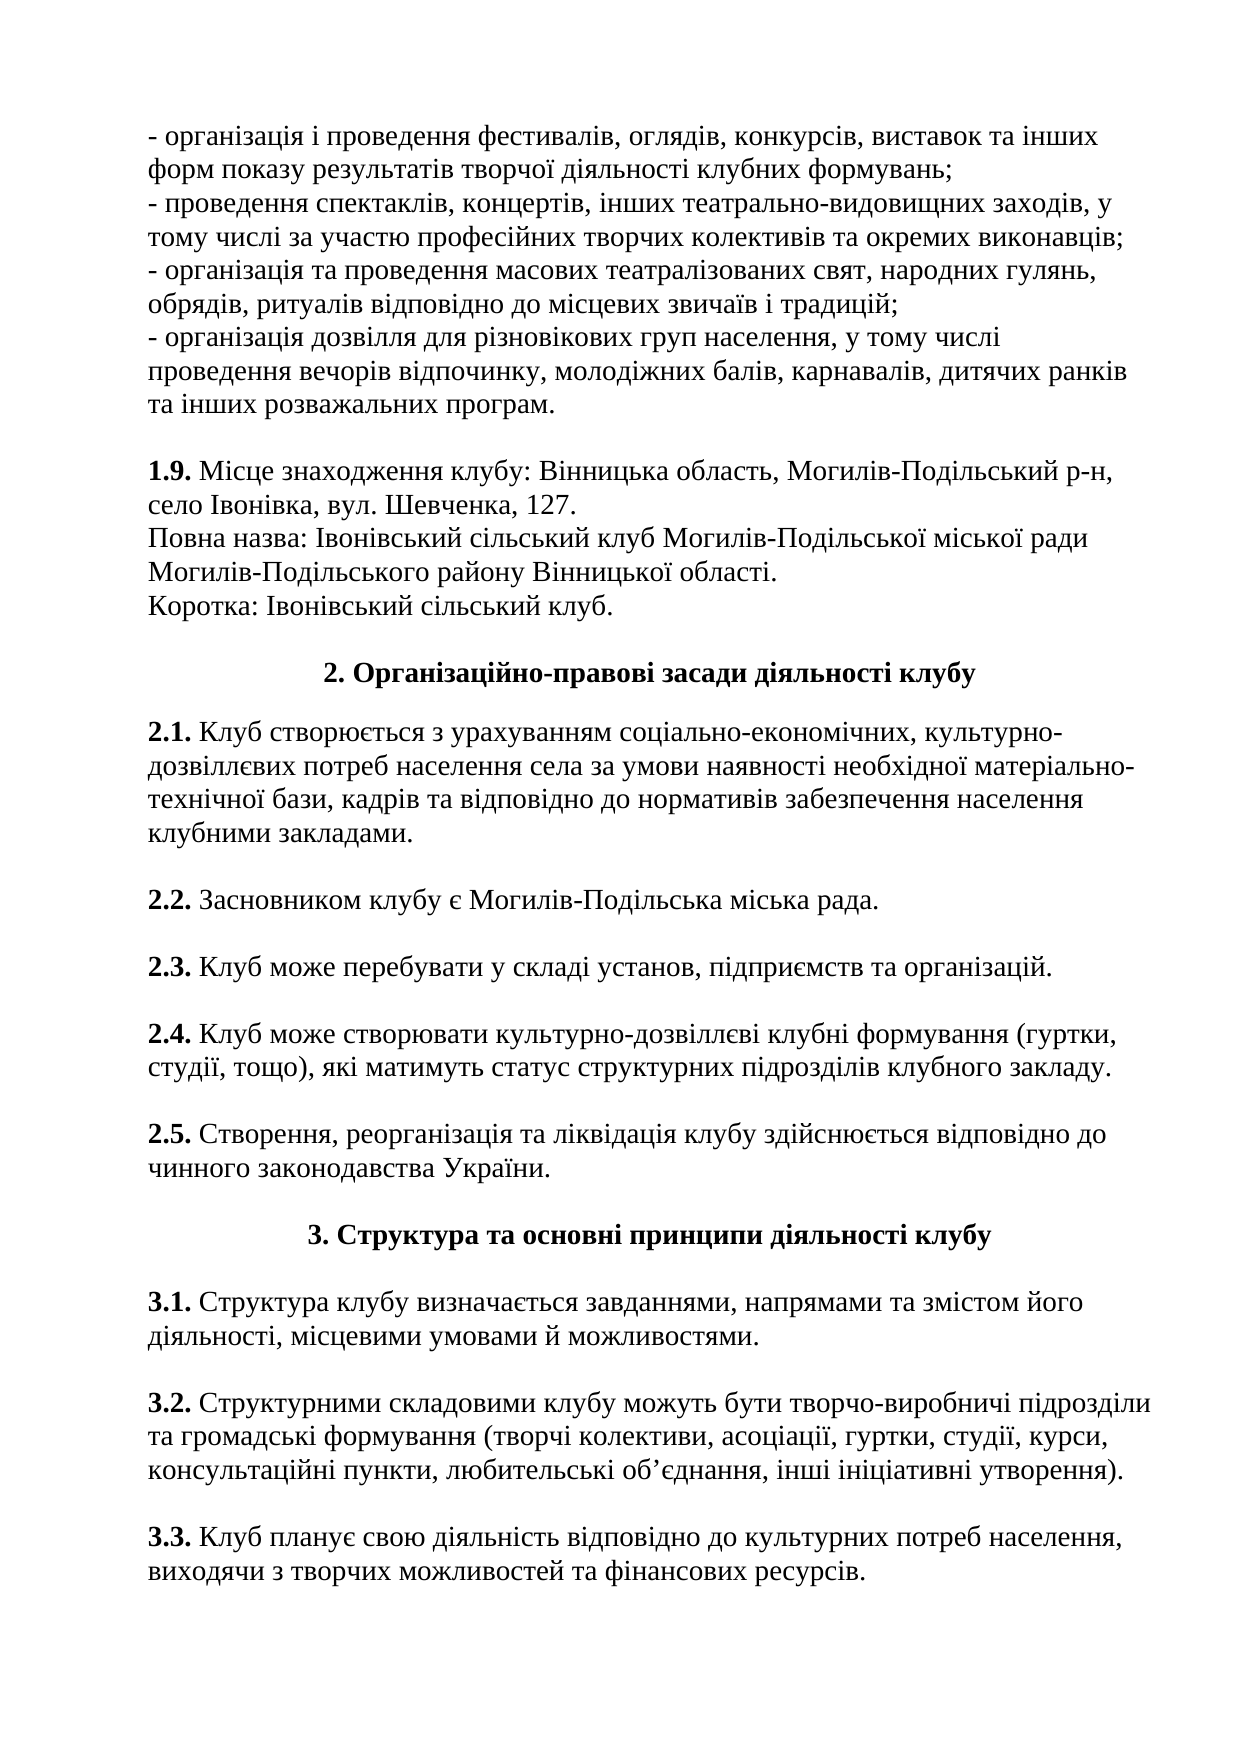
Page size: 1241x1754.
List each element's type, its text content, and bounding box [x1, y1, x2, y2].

text 2.1. Клуб створюється з урахуванням соціально-економічних, культурно-дозвіллєвих потреб населення села за умови наявності необхідної матеріально- [148, 714, 1152, 781]
text 3.2. Структурними складовими клубу можуть бути творчо-виробничі підрозділи та громадські формування (творчі колективи, асоціації, гуртки, студії, курси, консультаційні пункти, любительські об’єднання, інші ініціативні утворення). [148, 1385, 1152, 1486]
list 2. Організаційно-правові засади діяльності клубу [148, 655, 1152, 688]
text - організація та проведення масових театралізованих свят, народних гулянь, обрядів, ритуалів відповідно до місцевих звичаїв і традицій; [148, 252, 1152, 319]
text 3.1. Структура клубу визначається завданнями, напрямами та змістом його діяльності, місцевими умовами й можливостями. [148, 1284, 1152, 1351]
text 2.3. Клуб може перебувати у складі установ, підприємств та організацій. [148, 949, 1152, 982]
text - організація і проведення фестивалів, оглядів, конкурсів, виставок та інших форм показу результатів творчої діяльності клубних формувань; [148, 118, 1152, 185]
text 2.5. Створення, реорганізація та ліквідація клубу здійснюється відповідно до чинного законодавства України. [148, 1117, 1152, 1184]
text 3. Структура та основні принципи діяльності клубу [148, 1217, 1152, 1251]
text 2.2. Засновником клубу є Могилів-Подільська міська рада. [148, 882, 1152, 915]
text Повна назва: Івонівський сільський клуб Могилів-Подільської міської ради Могилів-Подільського району Вінницької області. [148, 521, 1152, 588]
text Коротка: Івонівський сільський клуб. [148, 588, 1152, 621]
text 1.9. Місце знаходження клубу: Вінницька область, Могилів-Подільський р-н, село Івонівка, вул. Шевченка, 127. [148, 453, 1152, 521]
text технічної бази, кадрів та відповідно до нормативів забезпечення населення клубними закладами. [148, 781, 1152, 848]
text 3.3. Клуб планує свою діяльність відповідно до культурних потреб населення, виходячи з творчих можливостей та фінансових ресурсів. [148, 1519, 1152, 1586]
text - проведення спектаклів, концертів, інших театрально-видовищних заходів, у тому числі за участю професійних творчих колективів та окремих виконавців; [148, 185, 1152, 252]
text 2.4. Клуб може створювати культурно-дозвіллєві клубні формування (гуртки, студії, тощо), які матимуть статус структурних підрозділів клубного закладу. [148, 1016, 1152, 1083]
text - організація дозвілля для різновікових груп населення, у тому числі проведення вечорів відпочинку, молодіжних балів, карнавалів, дитячих ранків та інших розважальних програм. [148, 319, 1152, 420]
